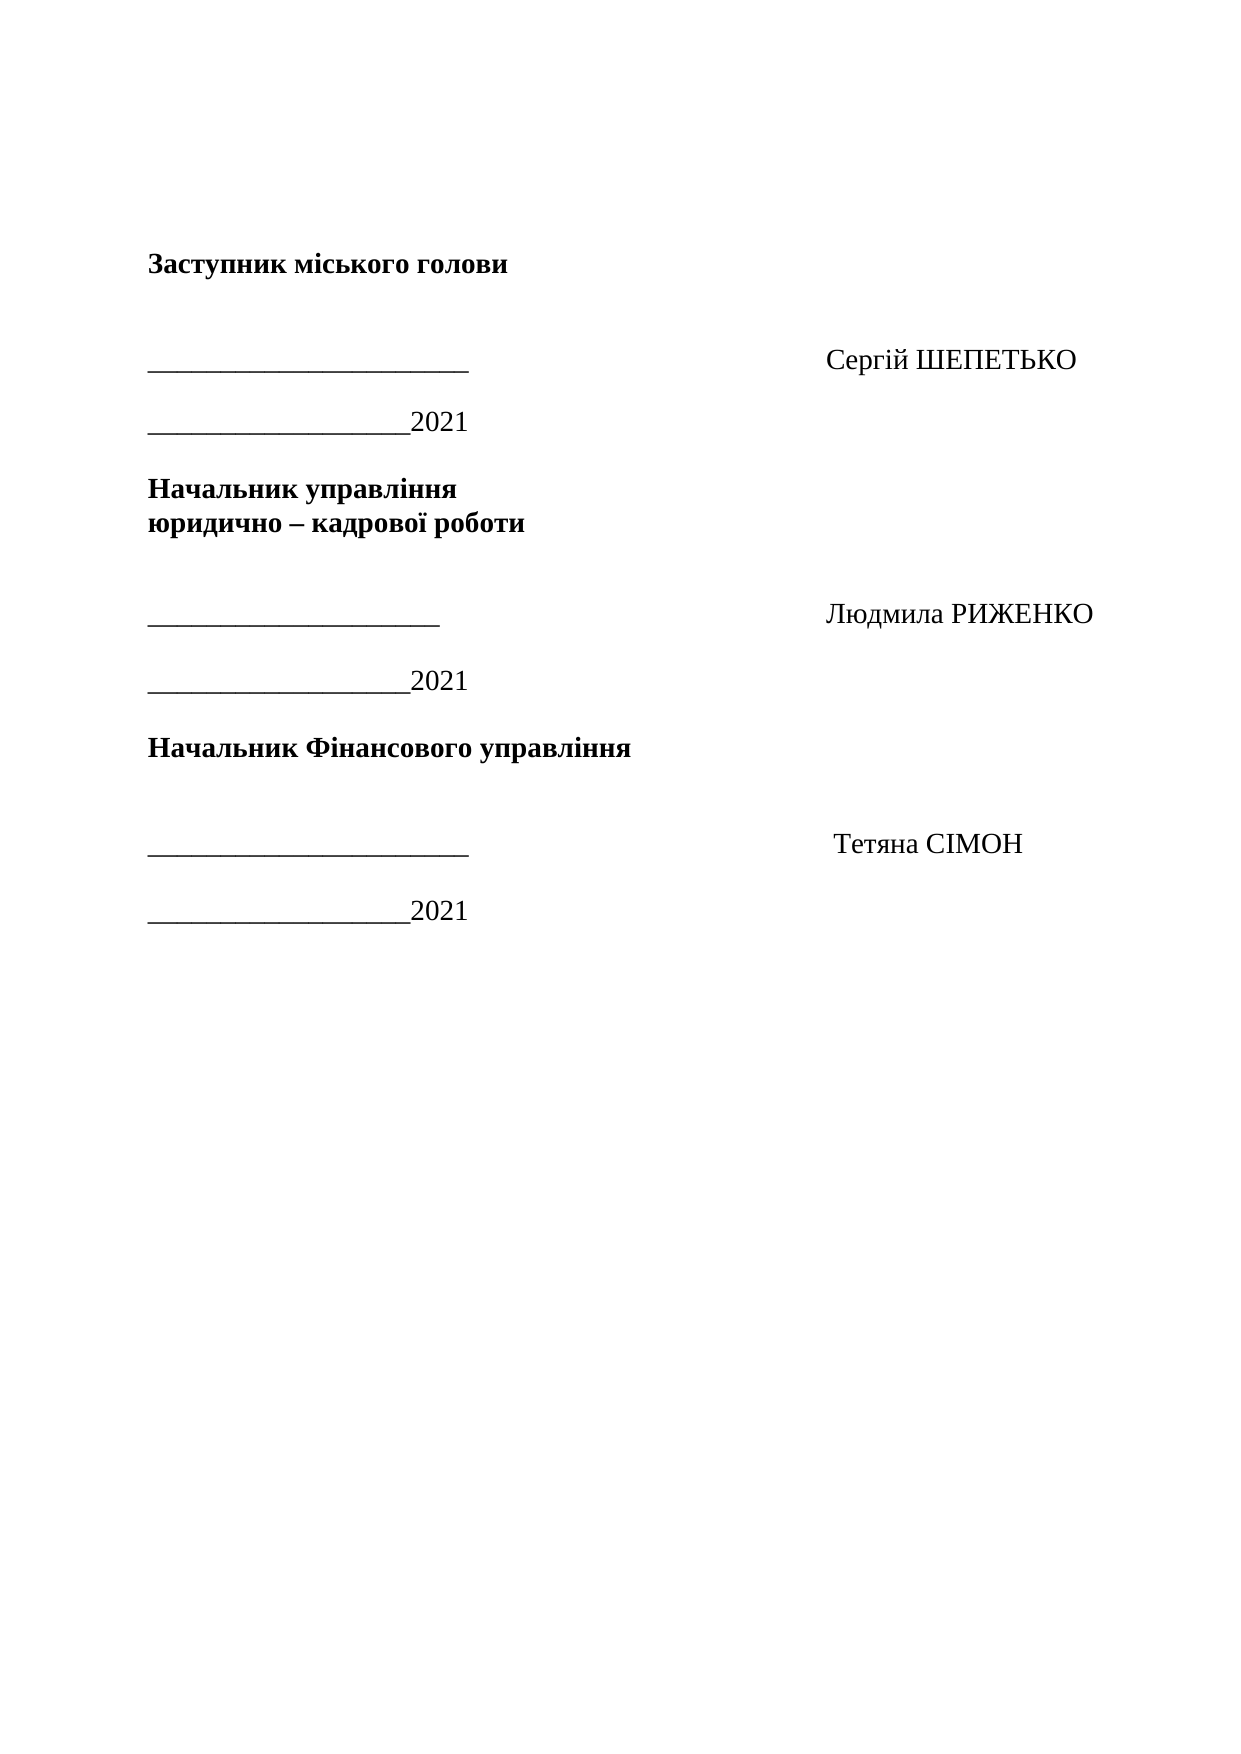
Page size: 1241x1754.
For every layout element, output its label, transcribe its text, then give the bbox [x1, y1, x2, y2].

text ______________________ Сергій ШЕПЕТЬКО [148, 342, 1152, 376]
text ______________________ Тетяна СІМОН [148, 826, 1152, 860]
text __________________2021 [148, 404, 1152, 438]
text Начальник управління [148, 472, 1152, 505]
text Заступник міського голови [148, 246, 1152, 280]
text __________________2021 [148, 663, 1152, 697]
text ____________________ Людмила РИЖЕНКО [148, 596, 1152, 630]
text юридично – кадрової роботи [148, 505, 1152, 539]
text __________________2021 [148, 893, 1152, 927]
text Начальник Фінансового управління [148, 730, 1152, 764]
